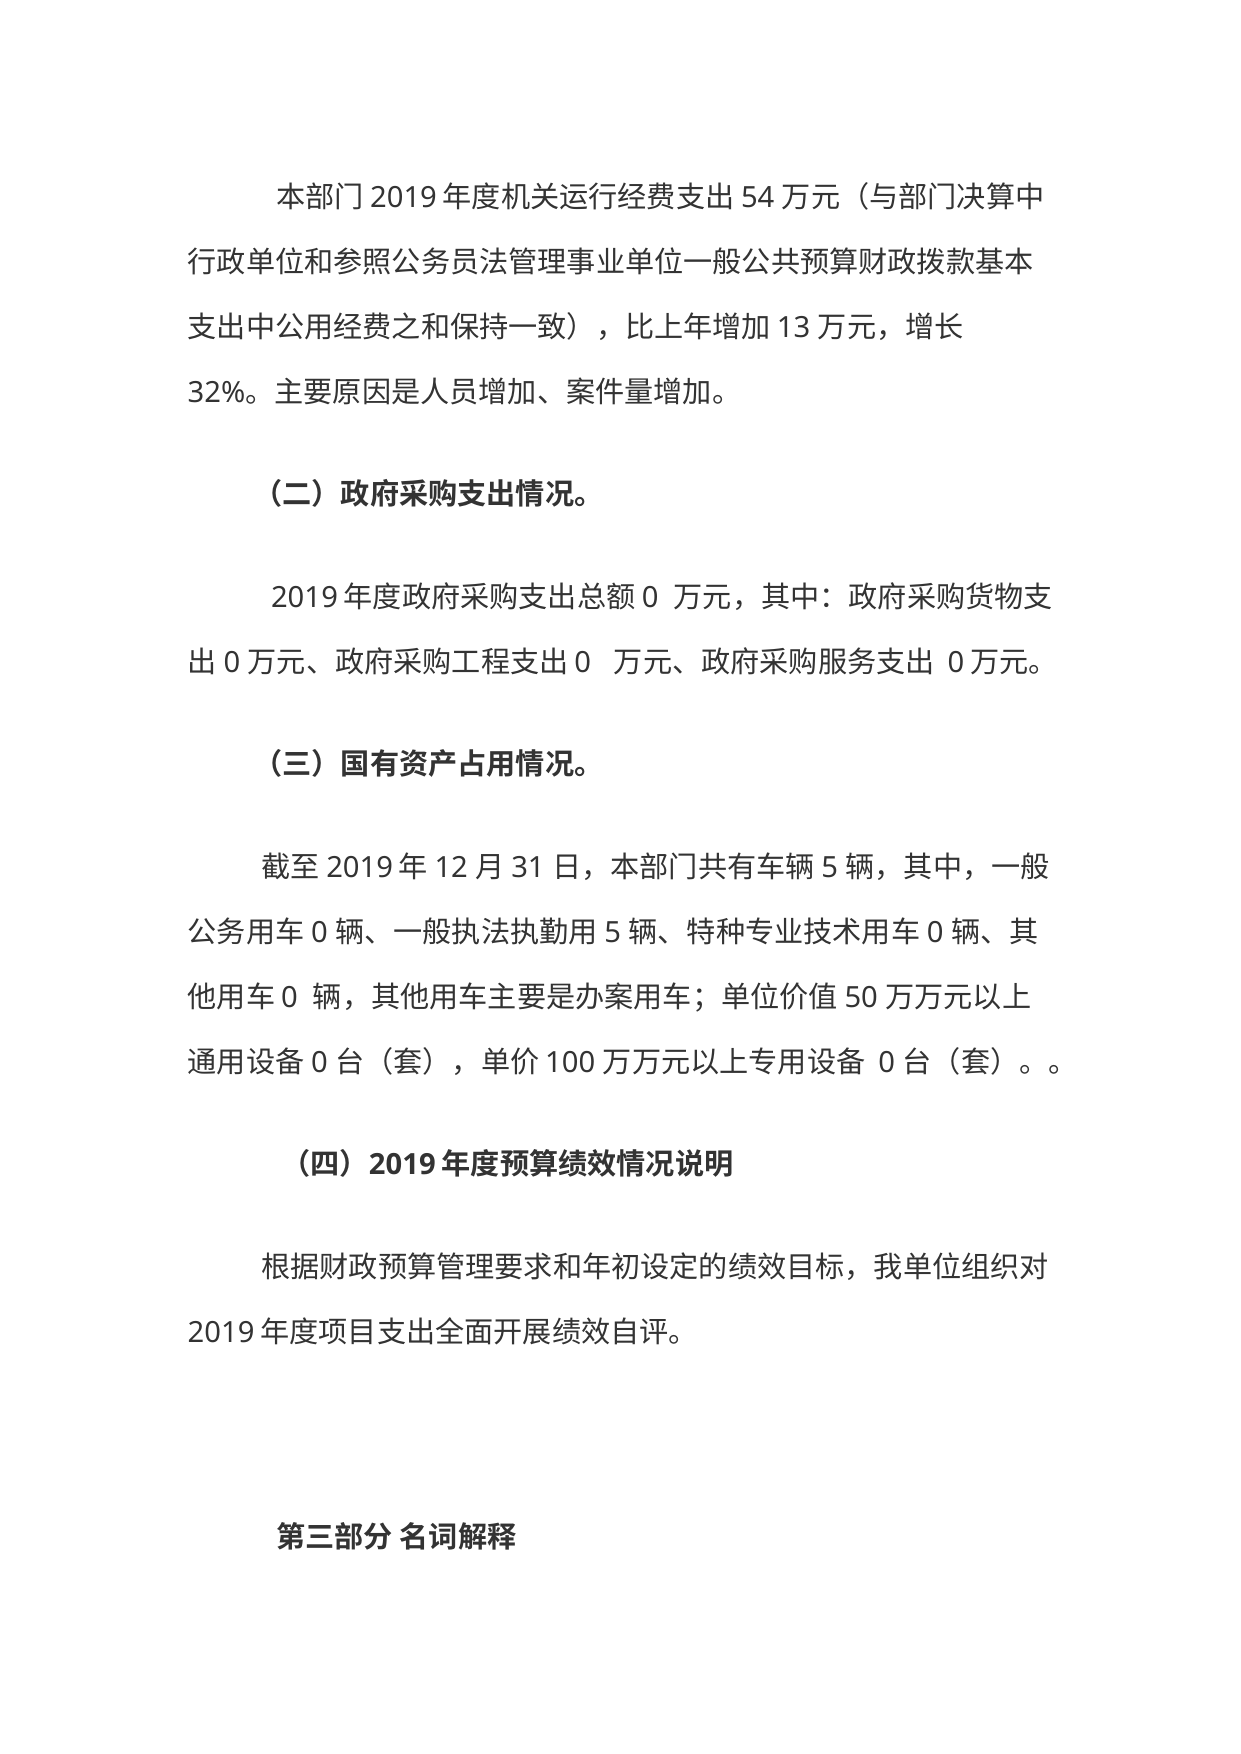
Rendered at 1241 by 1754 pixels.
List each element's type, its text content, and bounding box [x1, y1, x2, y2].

text （三）国有资产占用情况。 [187, 729, 1053, 794]
text 第三部分 名词解释 [187, 1502, 1053, 1567]
text 根据财政预算管理要求和年初设定的绩效目标，我单位组织对 2019年度项目支出全面开展绩效自评。 [187, 1232, 1053, 1362]
text （四）2019年度预算绩效情况说明 [281, 1129, 1053, 1194]
text 截至 2019年 12 月 31 日，本部门共有车辆 5 辆，其中，一般公务用车 0 辆、一般执法执勤用 5 辆、特种专业技术用车 0 辆、其他用车0 辆，其他用车主要是办案用车；单位价值 50 万万元以上通用设备 0 台（套），单价100 万万元以上专用设备 0 台（套）。。 [187, 832, 1053, 1092]
text （二）政府采购支出情况。 [187, 459, 1053, 524]
text 本部门 2019年度机关运行经费支出 54 万元（与部门决算中行政单位和参照公务员法管理事业单位一般公共预算财政拨款基本支出中公用经费之和保持一致），比上年增加13 万元，增长32%。主要原因是人员增加、案件量增加。 [187, 162, 1053, 422]
text 2019年度政府采购支出总额 0 万元，其中：政府采购货物支出 0 万元、政府采购工程支出0 万元、政府采购服务支出 0万元。 [187, 562, 1053, 692]
